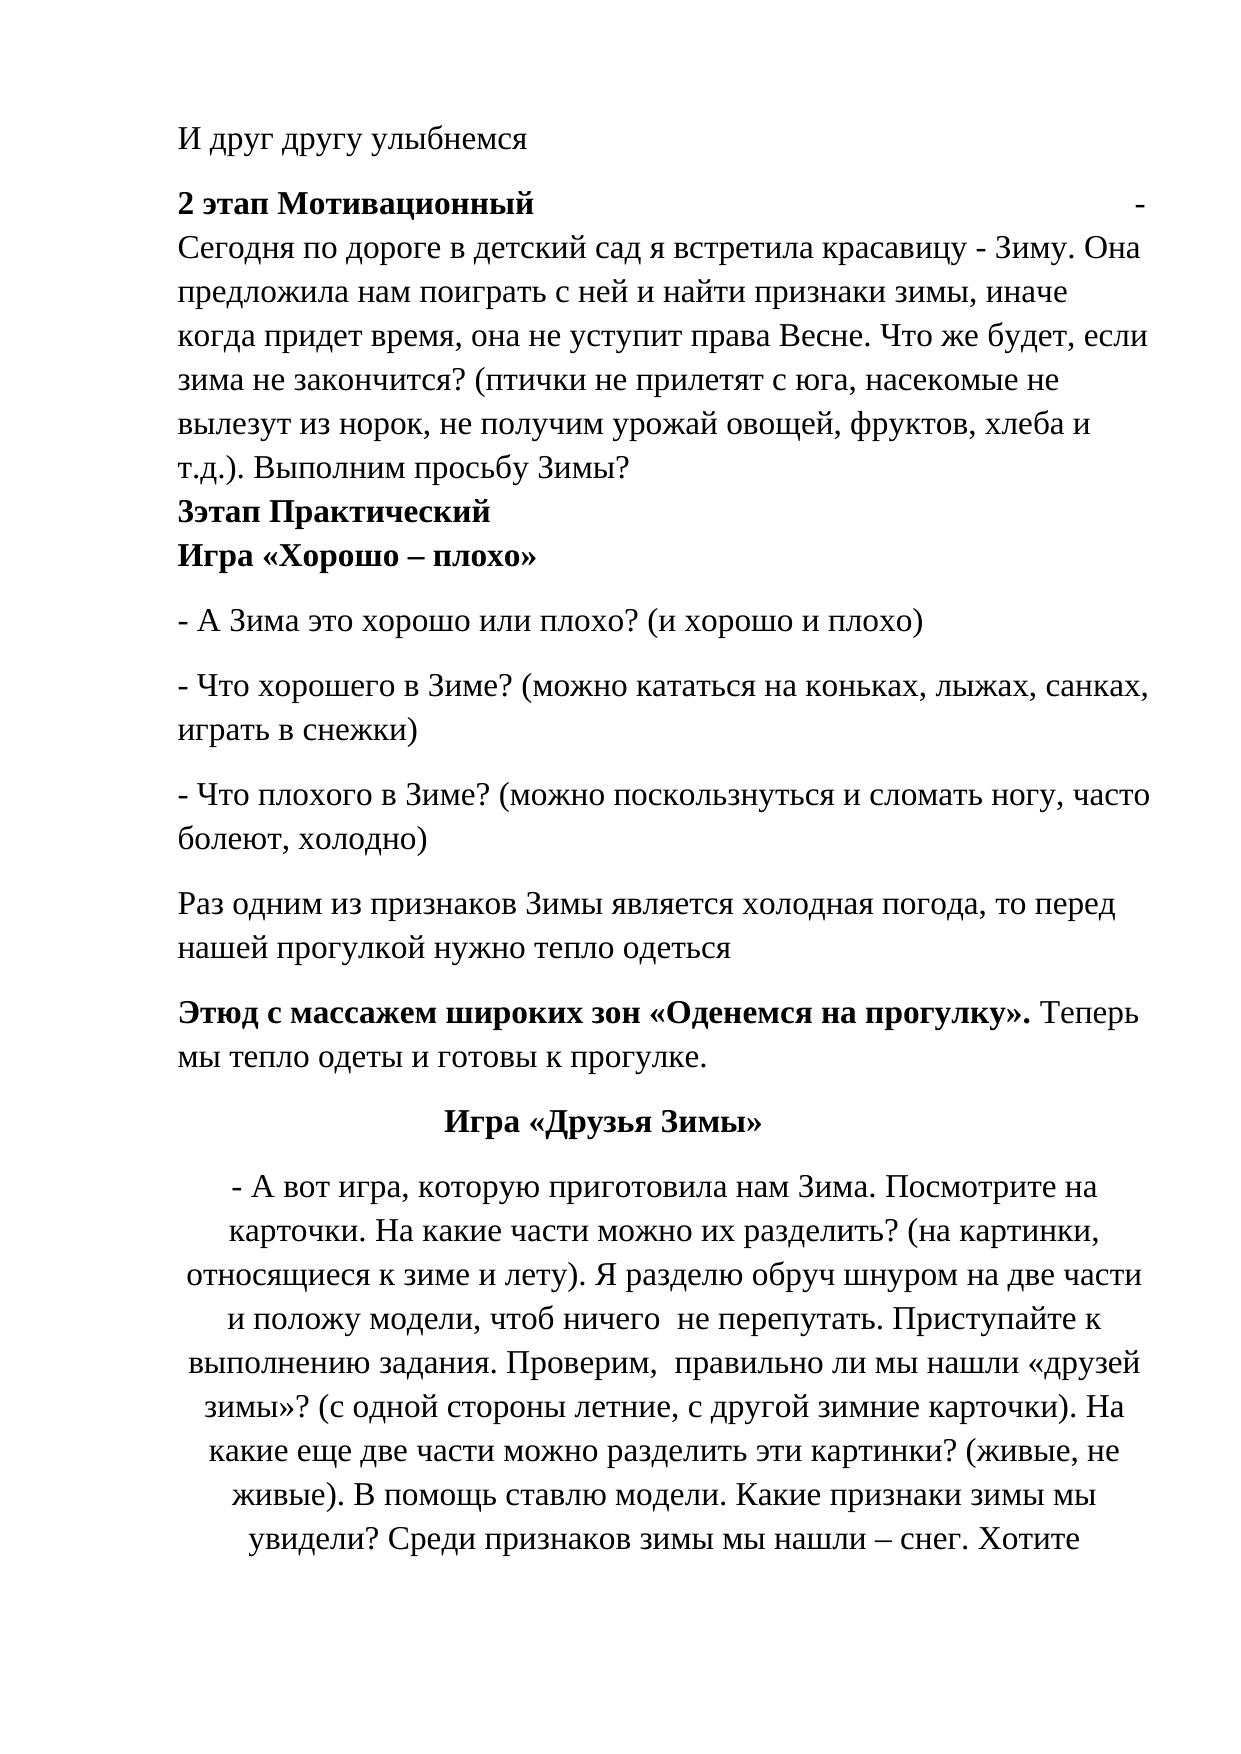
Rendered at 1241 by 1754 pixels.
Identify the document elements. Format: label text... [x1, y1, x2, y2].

text И друг другу улыбнемся [177, 118, 1152, 156]
text - Что плохого в Зиме? (можно поскользнуться и сломать ногу, часто болеют, холодно) [177, 774, 1152, 857]
text Раз одним из признаков Зимы является холодная погода, то перед нашей прогулкой нужно тепло одеться [177, 883, 1152, 966]
text Игра «Друзья Зимы» [177, 1101, 1152, 1139]
text - Что хорошего в Зиме? (можно кататься на коньках, лыжах, санках, играть в снежки) [177, 665, 1152, 748]
text - А Зима это хорошо или плохо? (и хорошо и плохо) [177, 600, 1152, 639]
text Этюд с массажем широких зон «Оденемся на прогулку». Теперь мы тепло одеты и готовы к прогулке. [177, 992, 1152, 1074]
text 2 этап Мотивационный - Сегодня по дороге в детский сад я встретила красавицу - Зиму. Она предложила нам поиграть с ней и найти признаки зимы, иначе когда придет время, она не уступит права Весне. Что же будет, если зима не закончится? (птички не прилетят с юга, насекомые не вылезут из норок, не получим урожай овощей, фруктов, хлеба и т.д.). Выполним просьбу Зимы? 3этап Практический Игра «Хорошо – плохо» [177, 183, 1152, 574]
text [177, 1166, 1152, 1557]
